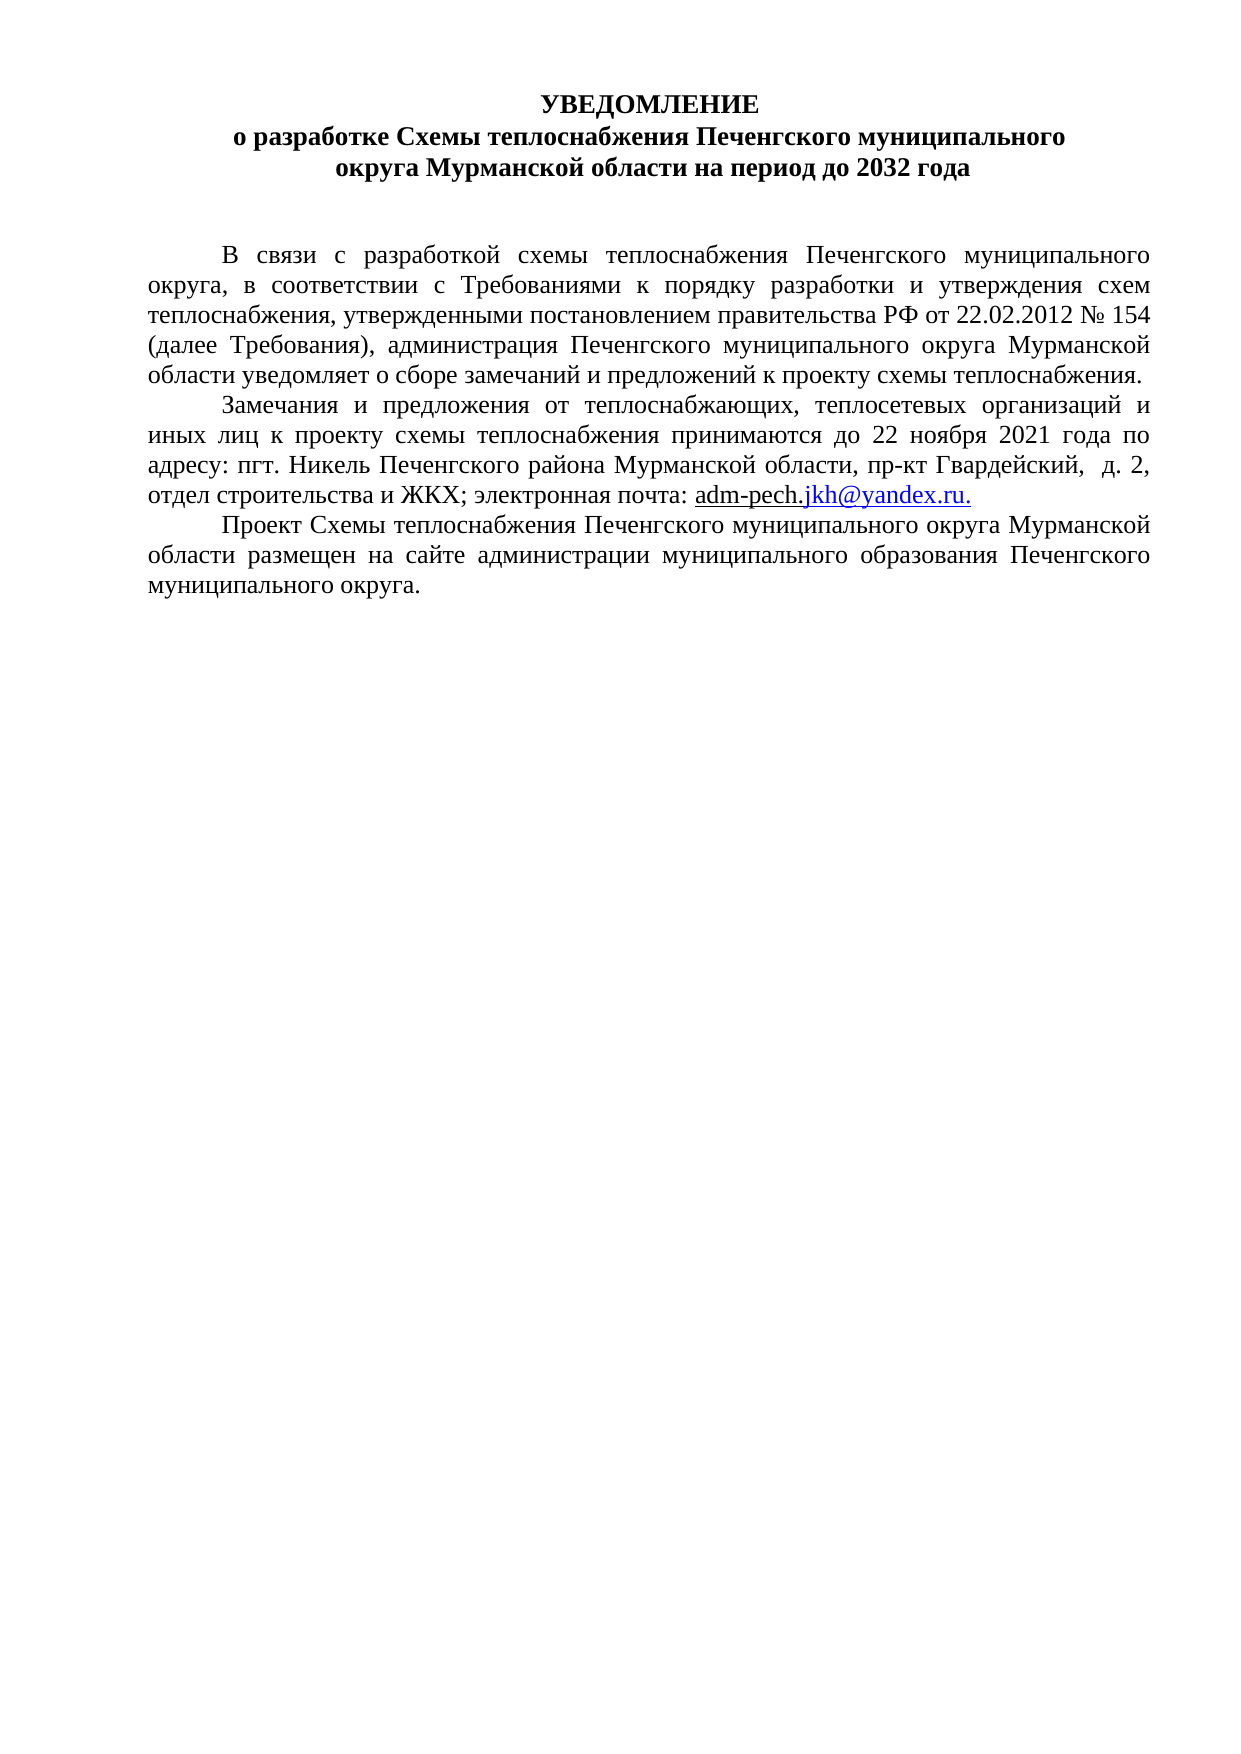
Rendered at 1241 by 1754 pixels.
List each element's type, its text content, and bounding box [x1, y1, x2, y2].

text Замечания и предложения от теплоснабжающих, теплосетевых организаций и иных лиц к проекту схемы теплоснабжения принимаются до 22 ноября 2021 года по адресу: пгт. Никель Печенгского района Мурманской области, пр-кт Гвардейский, д. 2, отдел строительства и ЖКХ; электронная почта: adm-pech.jkh@yandex.ru. [148, 389, 1152, 509]
text о разработке Схемы теплоснабжения Печенгского муниципального [148, 120, 1152, 151]
text В связи с разработкой схемы теплоснабжения Печенгского муниципального округа, в соответствии с Требованиями к порядку разработки и утверждения схем теплоснабжения, утвержденными постановлением правительства РФ от 22.02.2012 № 154 (далее Требования), администрация Печенгского муниципального округа Мурманской области уведомляет о сборе замечаний и предложений к проекту схемы теплоснабжения. [148, 239, 1152, 389]
text УВЕДОМЛЕНИЕ [148, 89, 1152, 120]
text округа Мурманской области на период до 2032 года [148, 151, 1152, 182]
text Проект Схемы теплоснабжения Печенгского муниципального округа Мурманской области размещен на сайте администрации муниципального образования Печенгского муниципального округа. [148, 509, 1152, 599]
